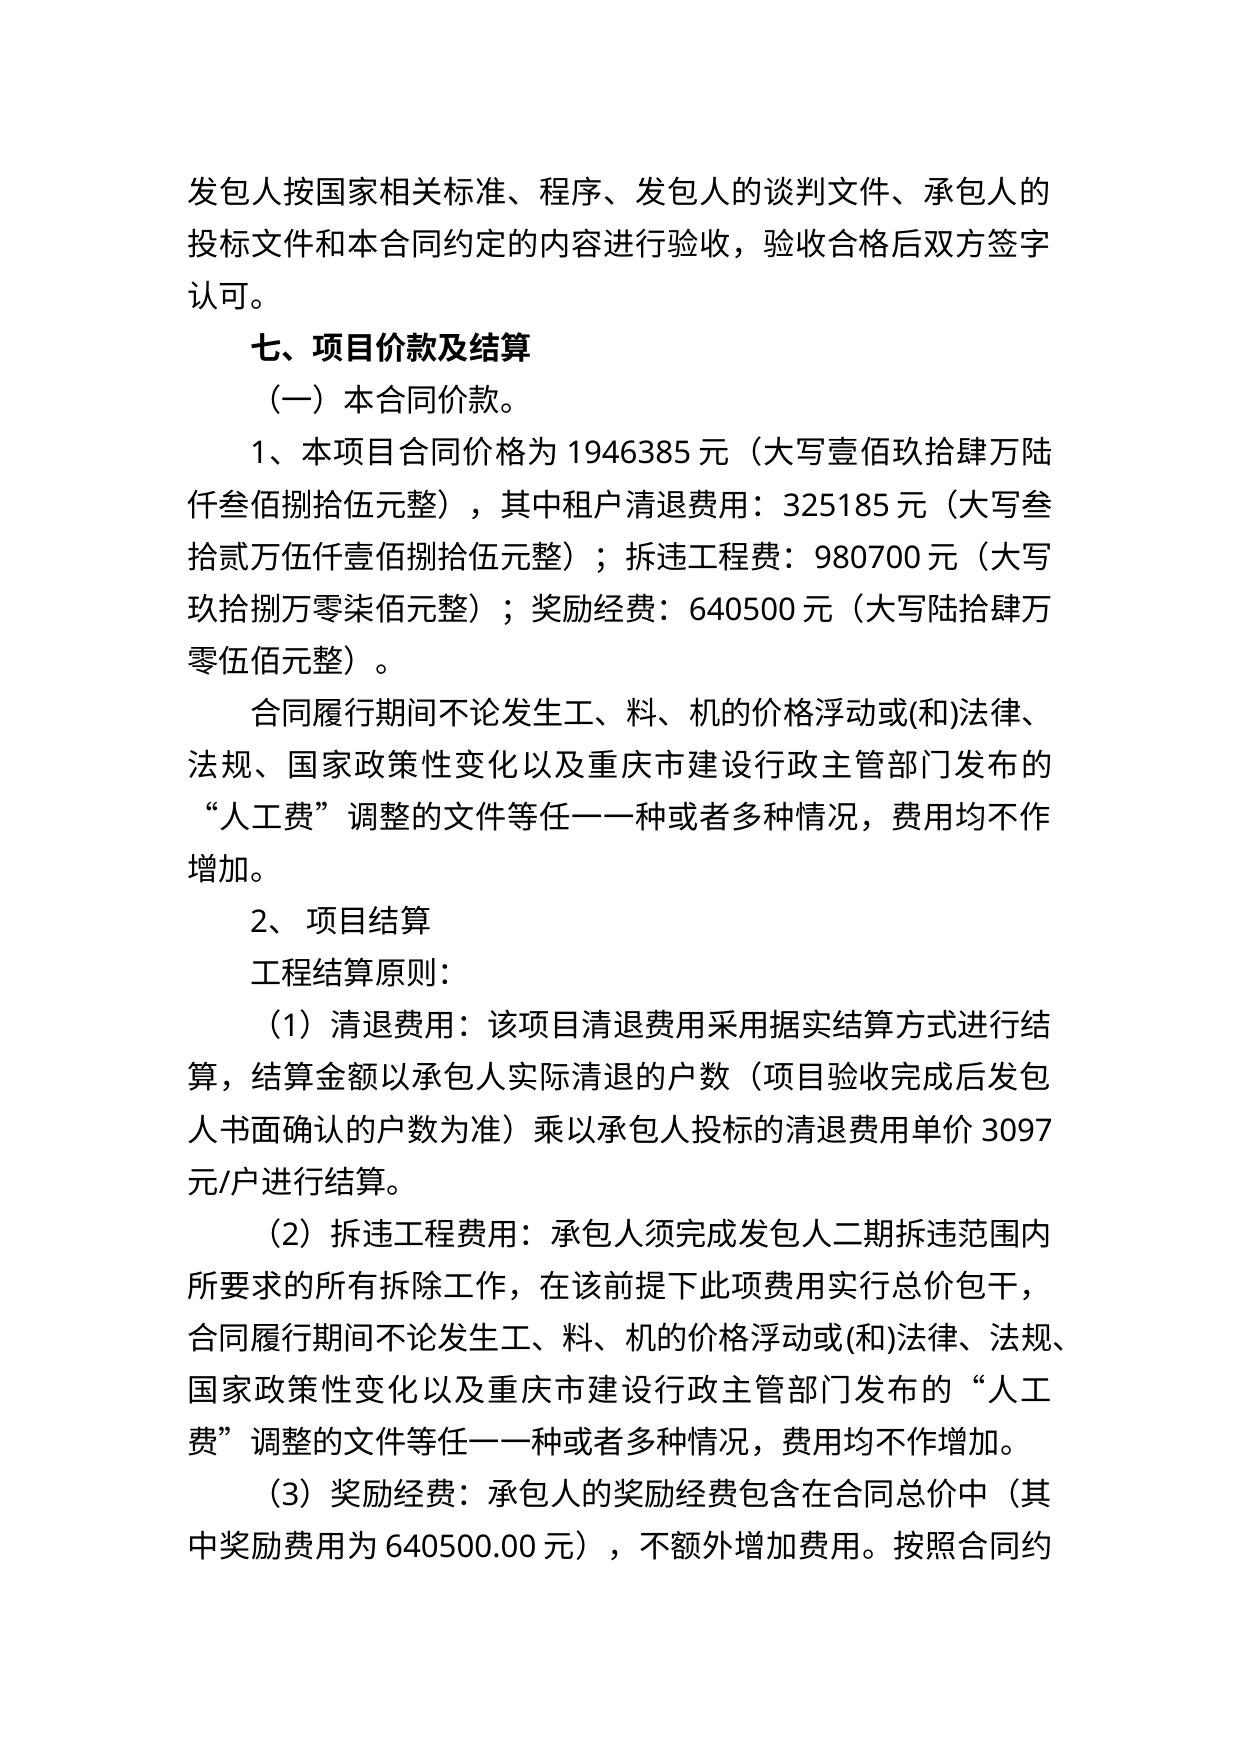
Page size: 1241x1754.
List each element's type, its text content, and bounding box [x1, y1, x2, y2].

text （1）清退费用：该项目清退费用采用据实结算方式进行结算，结算金额以承包人实际清退的户数（项目验收完成后发包人书面确认的户数为准）乘以承包人投标的清退费用单价3097元/户进行结算。 [187, 995, 1053, 1203]
text （一）本合同价款。 [187, 370, 1053, 422]
text 1、本项目合同价格为1946385元（大写壹佰玖拾肆万陆仟叁佰捌拾伍元整），其中租户清退费用：325185元（大写叁拾贰万伍仟壹佰捌拾伍元整）；拆违工程费：980700元（大写玖拾捌万零柒佰元整）；奖励经费：640500元（大写陆拾肆万零伍佰元整）。 [187, 422, 1053, 683]
text 工程结算原则： [187, 943, 1053, 995]
text 七、项目价款及结算 [187, 318, 1053, 370]
text 合同履行期间不论发生工、料、机的价格浮动或(和)法律、法规、国家政策性变化以及重庆市建设行政主管部门发布的“人工费”调整的文件等任一一种或者多种情况，费用均不作增加。 [187, 683, 1053, 891]
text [187, 1464, 1053, 1568]
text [187, 162, 1053, 318]
text 2、 项目结算 [187, 891, 1053, 943]
text （2）拆违工程费用：承包人须完成发包人二期拆违范围内所要求的所有拆除工作，在该前提下此项费用实行总价包干，合同履行期间不论发生工、料、机的价格浮动或(和)法律、法规、国家政策性变化以及重庆市建设行政主管部门发布的“人工费”调整的文件等任一一种或者多种情况，费用均不作增加。 [187, 1203, 1053, 1464]
